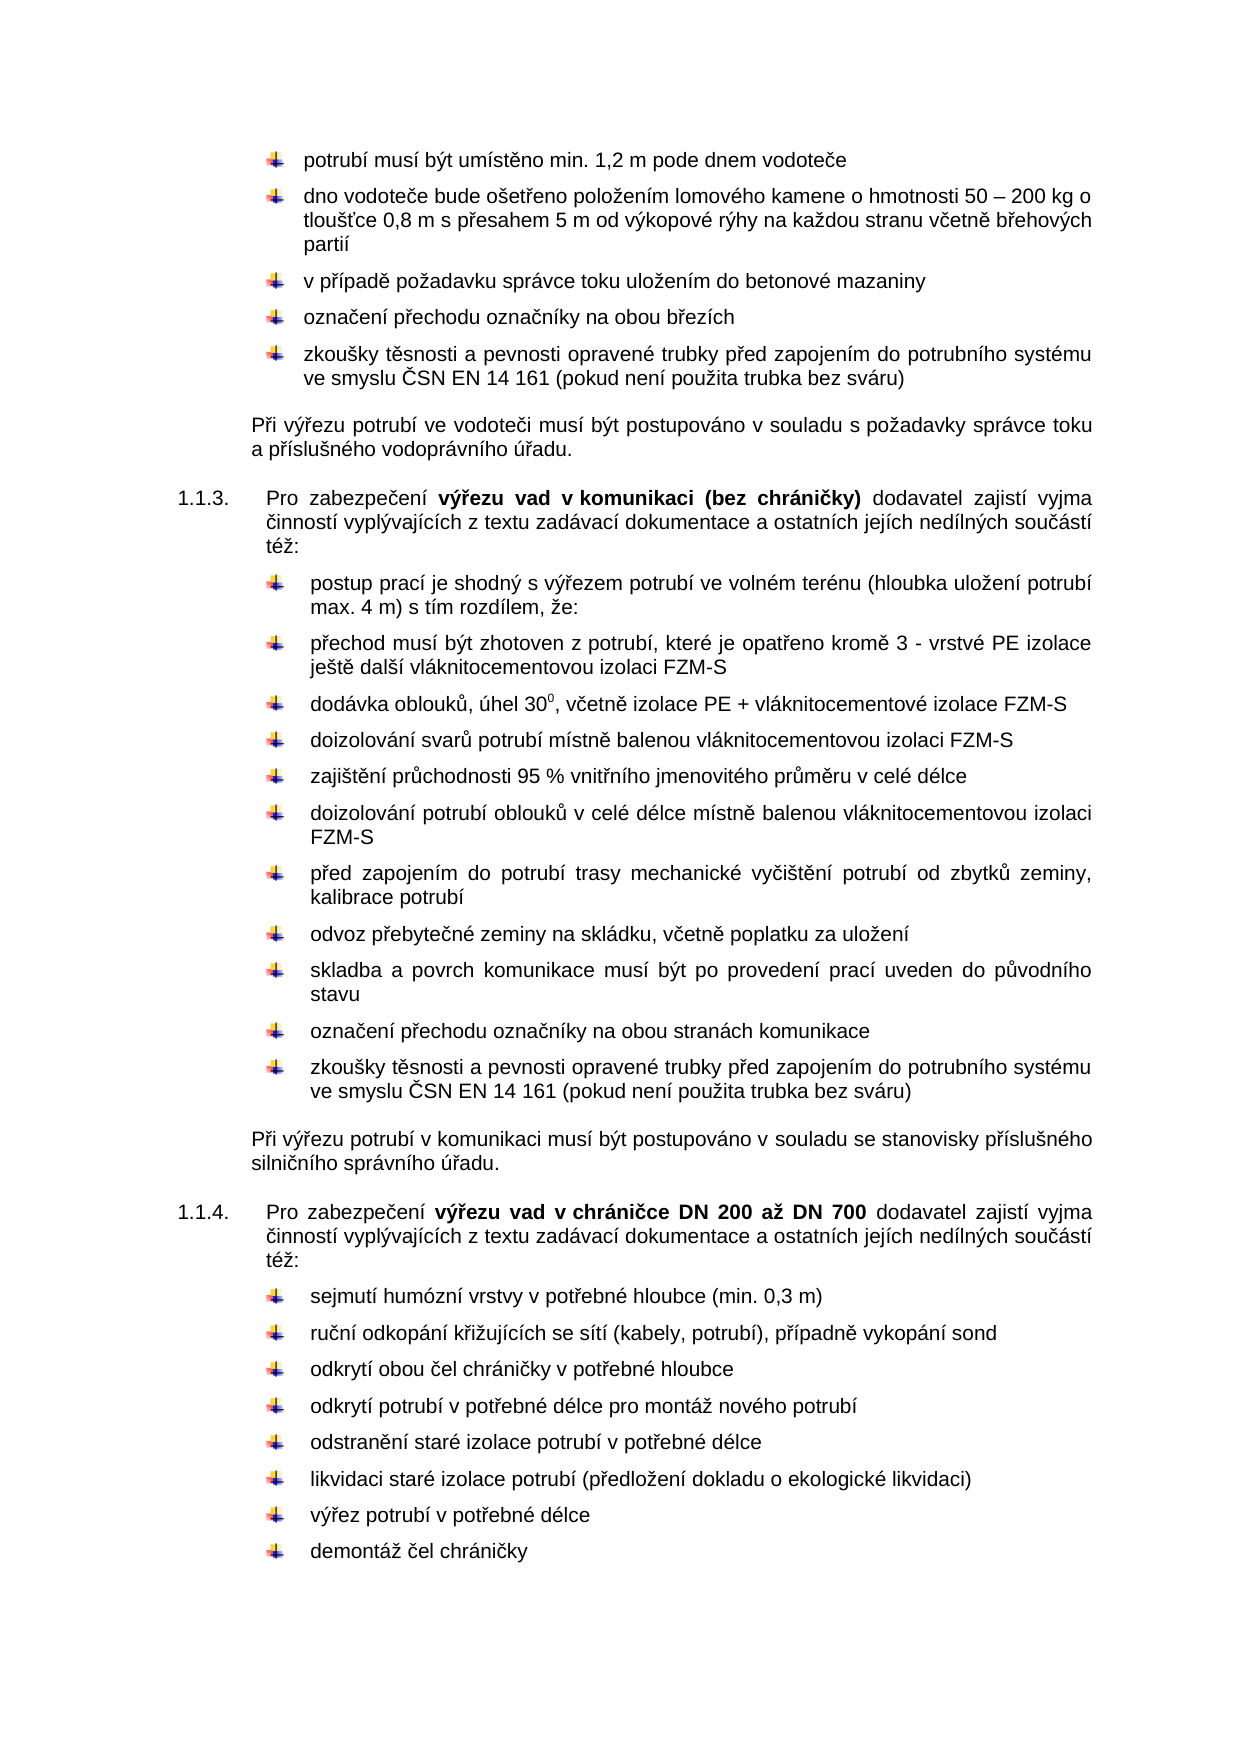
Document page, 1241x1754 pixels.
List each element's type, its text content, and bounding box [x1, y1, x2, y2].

list doizolování potrubí oblouků v celé délce místně balenou vláknitocementovou izolaci FZM-S [266, 801, 1093, 849]
list v případě požadavku správce toku uložením do betonové mazaniny [266, 268, 1093, 292]
picture [266, 1433, 284, 1450]
list dno vodoteče bude ošetřeno položením lomového kamene o hmotnosti 50 – 200 kg o tloušťce 0,8 m s přesahem 5 m od výkopové rýhy na každou stranu včetně břehových partií [266, 184, 1093, 256]
list doizolování svarů potrubí místně balenou vláknitocementovou izolaci FZM-S [266, 728, 1093, 752]
picture [266, 150, 284, 168]
picture [266, 767, 284, 784]
text Pro zabezpečení výřezu vad v komunikaci (bez chráničky) dodavatel zajistí vyjma činností vyplývajících z textu zadávací dokumentace a ostatních jejích nedílných součástí též: [177, 486, 1093, 558]
picture [266, 1323, 284, 1341]
list zajištění průchodnosti 95 % vnitřního jmenovitého průměru v celé délce [266, 764, 1093, 788]
list označení přechodu označníky na obou březích [266, 305, 1093, 329]
picture [266, 1021, 284, 1039]
list odstranění staré izolace potrubí v potřebné délce [266, 1430, 1093, 1454]
list likvidaci staré izolace potrubí (předložení dokladu o ekologické likvidaci) [266, 1466, 1093, 1490]
picture [266, 864, 284, 881]
list zkoušky těsnosti a pevnosti opravené trubky před zapojením do potrubního systému ve smyslu ČSN EN 14 161 (pokud není použita trubka bez sváru) [266, 1055, 1093, 1103]
picture [266, 1360, 284, 1377]
list před zapojením do potrubí trasy mechanické vyčištění potrubí od zbytků zeminy, kalibrace potrubí [266, 861, 1093, 909]
text Pro zabezpečení výřezu vad v chráničce DN 200 až DN 700 dodavatel zajistí vyjma činností vyplývajících z textu zadávací dokumentace a ostatních jejích nedílných součástí též: [177, 1200, 1093, 1272]
list přechod musí být zhotoven z potrubí, které je opatřeno kromě 3 - vrstvé PE izolace ještě další vláknitocementovou izolaci FZM-S [266, 631, 1093, 679]
picture [266, 1396, 284, 1414]
text Při výřezu potrubí v komunikaci musí být postupováno v souladu se stanovisky příslušného silničního správního úřadu. [251, 1127, 1093, 1175]
picture [266, 730, 284, 748]
list ruční odkopání křižujících se sítí (kabely, potrubí), případně vykopání sond [266, 1321, 1093, 1344]
list odkrytí obou čel chráničky v potřebné hloubce [266, 1357, 1093, 1381]
picture [266, 634, 284, 651]
picture [266, 271, 284, 289]
list postup prací je shodný s výřezem potrubí ve volném terénu (hloubka uložení potrubí max. 4 m) s tím rozdílem, že: [266, 571, 1093, 618]
picture [266, 961, 284, 978]
picture [266, 924, 284, 942]
picture [266, 344, 284, 361]
list skladba a povrch komunikace musí být po provedení prací uveden do původního stavu [266, 958, 1093, 1006]
picture [266, 1469, 284, 1486]
picture [266, 1058, 284, 1075]
list označení přechodu označníky na obou stranách komunikace [266, 1018, 1093, 1042]
text Při výřezu potrubí ve vodoteči musí být postupováno v souladu s požadavky správce toku a příslušného vodoprávního úřadu. [251, 413, 1093, 461]
picture [266, 694, 284, 711]
picture [266, 187, 284, 204]
list potrubí musí být umístěno min. 1,2 m pode dnem vodoteče [266, 148, 1093, 172]
list dodávka oblouků, úhel 300, včetně izolace PE + vláknitocementové izolace FZM-S [266, 691, 1093, 715]
list sejmutí humózní vrstvy v potřebné hloubce (min. 0,3 m) [266, 1284, 1093, 1308]
picture [266, 308, 284, 325]
picture [266, 1287, 284, 1304]
list výřez potrubí v potřebné délce [266, 1503, 1093, 1527]
picture [266, 573, 284, 591]
list zkoušky těsnosti a pevnosti opravené trubky před zapojením do potrubního systému ve smyslu ČSN EN 14 161 (pokud není použita trubka bez sváru) [266, 341, 1093, 389]
list odvoz přebytečné zeminy na skládku, včetně poplatku za uložení [266, 922, 1093, 946]
picture [266, 803, 284, 821]
picture [266, 1542, 284, 1559]
list demontáž čel chráničky [266, 1539, 1093, 1563]
picture [266, 1505, 284, 1523]
list odkrytí potrubí v potřebné délce pro montáž nového potrubí [266, 1393, 1093, 1417]
